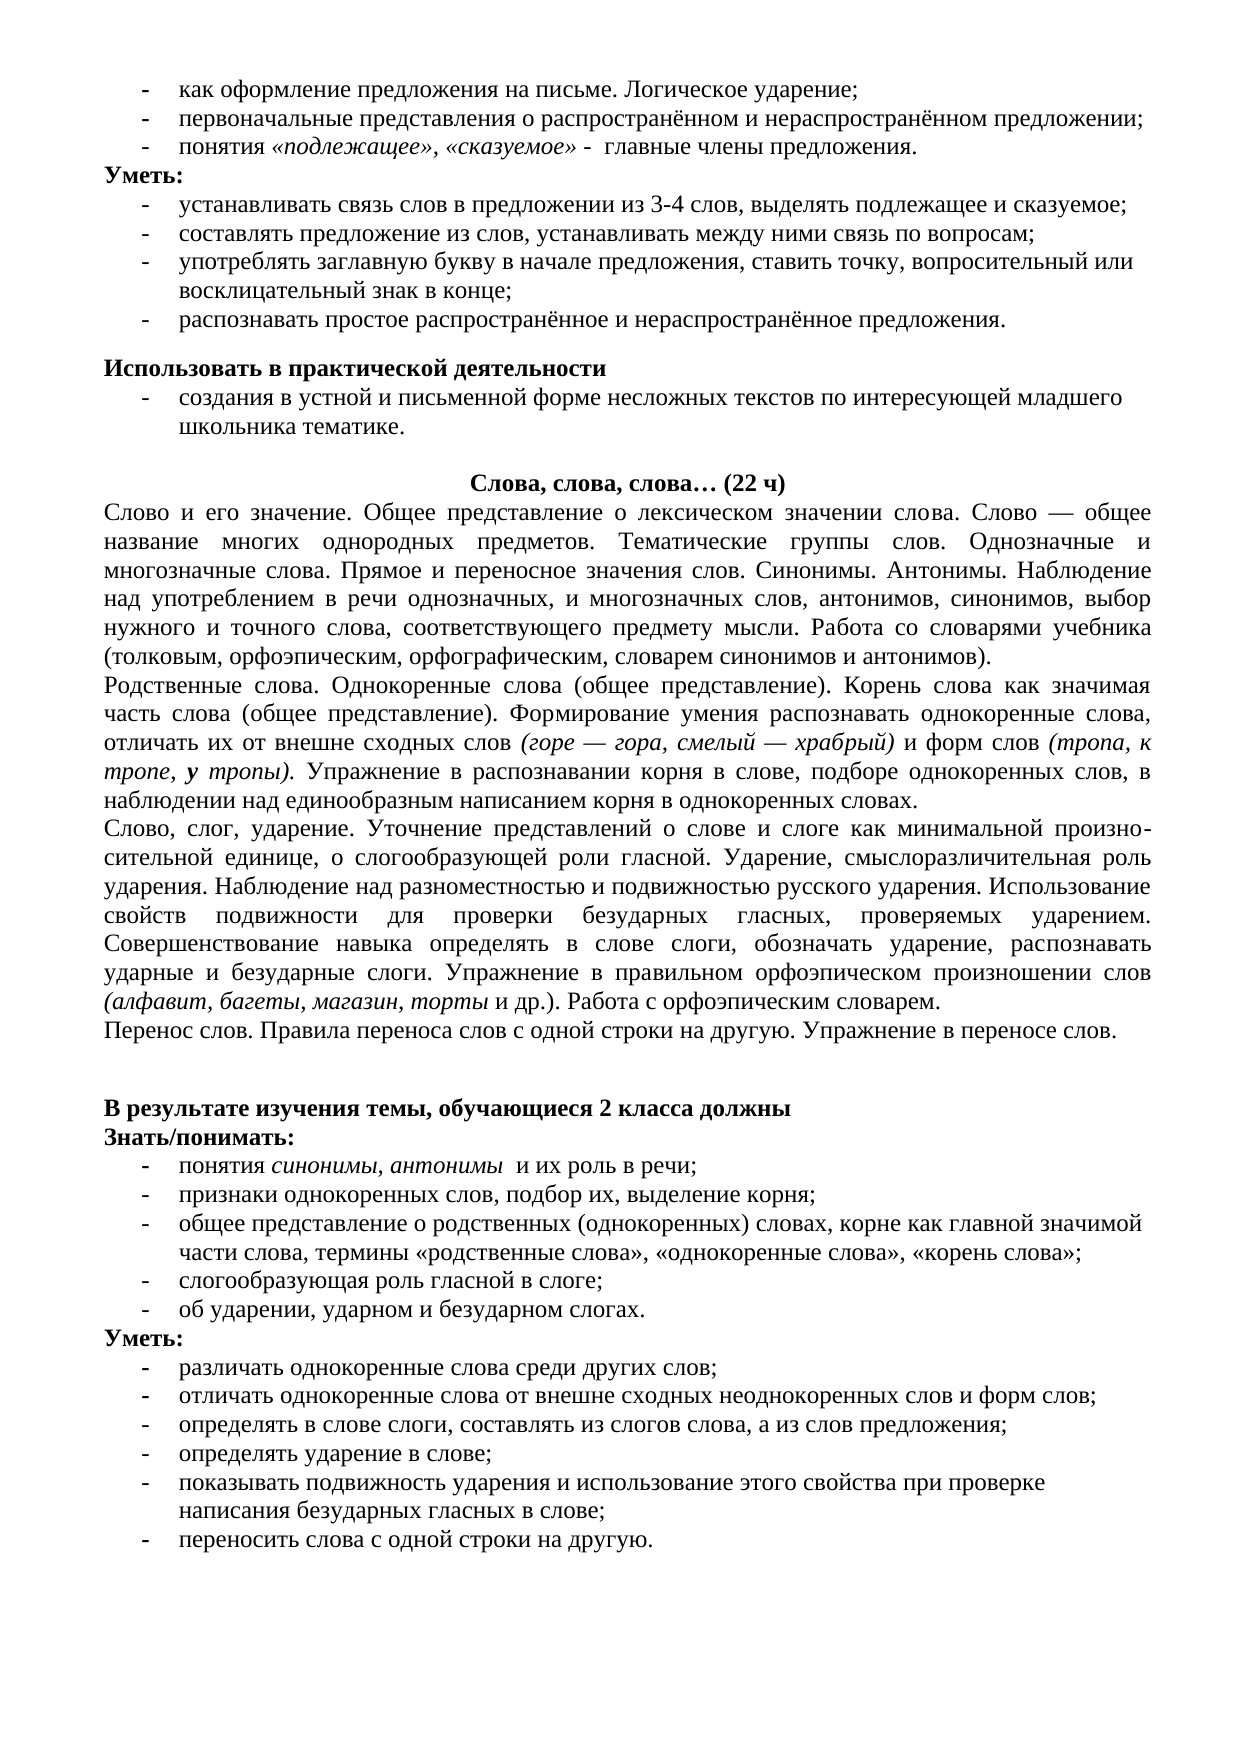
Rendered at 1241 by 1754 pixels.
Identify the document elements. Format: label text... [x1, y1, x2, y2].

subtitle Использовать в практической деятельности [103, 353, 1152, 382]
list употреблять заглавную букву в начале предложения, ставить точку, вопросительный или восклицательный знак в конце; [141, 246, 1152, 304]
list определять ударение в слове; [141, 1438, 1152, 1467]
list создания в устной и письменной форме несложных текстов по интересующей младшего школьника тематике. [141, 382, 1152, 440]
list показывать подвижность ударения и использование этого свойства при проверке написания безударных гласных в слове; [141, 1467, 1152, 1524]
subtitle В результате изучения темы, обучающиеся 2 класса должны [103, 1093, 1152, 1122]
text Знать/понимать: [103, 1122, 1152, 1151]
text Уметь: [103, 160, 1152, 189]
text Уметь: [103, 1323, 1152, 1352]
list переносить слова с одной строки на другую. [141, 1524, 1152, 1553]
text Слова, слова, слова… (22 ч) [103, 468, 1152, 497]
list понятия синонимы, антонимы и их роль в речи; [141, 1151, 1152, 1179]
list как оформление предложения на письме. Логическое ударение; [141, 74, 1152, 103]
list различать однокоренные слова среди других слов; [141, 1352, 1152, 1381]
text Родственные слова. Однокоренные слова (общее представление). Корень слова как значимая часть слова (общее представление). Формирование умения распознавать однокоренные слова, отличать их от внешне сходных слов (горе — гора, смелый — храбрый) и форм слов (тропа, к тропе, у тропы). Упражнение в распознавании корня в слове, подборе однокоренных слов, в наблюдении над единообразным написанием корня в однокоренных словах. [103, 670, 1152, 813]
list устанавливать связь слов в предложении из 3-4 слов, выделять подлежащее и сказуемое; [141, 189, 1152, 218]
list распознавать простое распространённое и нераспространённое предложения. [141, 304, 1152, 333]
text Слово, слог, ударение. Уточнение представлений о слове и слоге как минимальной произносительной единице, о слогообразующей роли гласной. Ударение, смыслоразличительная роль ударения. Наблюдение над разноместностью и подвижностью русского ударения. Использование свойств подвижности для проверки безударных гласных, проверяемых ударением. Совершенствование навыка определять в слове слоги, обозначать ударение, распознавать ударные и безударные слоги. Упражнение в правильном орфоэпическом произношении слов (алфавит, багеты, магазин, торты и др.). Работа с орфоэпическим словарем. [103, 813, 1152, 1015]
list слогообразующая роль гласной в слоге; [141, 1266, 1152, 1294]
list об ударении, ударном и безударном слогах. [141, 1294, 1152, 1323]
list признаки однокоренных слов, подбор их, выделение корня; [141, 1179, 1152, 1208]
list составлять предложение из слов, устанавливать между ними связь по вопросам; [141, 218, 1152, 246]
list понятия «подлежащее», «сказуемое» - главные члены предложения. [141, 131, 1152, 160]
list отличать однокоренные слова от внешне сходных неоднокоренных слов и форм слов; [141, 1381, 1152, 1409]
text Перенос слов. Правила переноса слов с одной строки на другую. Упражнение в переносе слов. [103, 1015, 1152, 1043]
list общее представление о родственных (однокоренных) словах, корне как главной значимой части слова, термины «родственные слова», «однокоренные слова», «корень слова»; [141, 1208, 1152, 1266]
list первоначальные представления о распространённом и нераспространённом предложении; [141, 103, 1152, 131]
text Слово и его значение. Общее представление о лексическом значении слова. Слово — общее название многих однородных предметов. Тематические группы слов. Однозначные и многозначные слова. Прямое и переносное значения слов. Синонимы. Антонимы. Наблюдение над употреблением в речи однозначных, и многозначных слов, антонимов, синонимов, выбор нужного и точного слова, соответствующего предмету мысли. Работа со словарями учебника (толковым, орфоэпическим, орфографическим, словарем синонимов и антонимов). [103, 497, 1152, 670]
list определять в слове слоги, составлять из слогов слова, а из слов предложения; [141, 1409, 1152, 1438]
